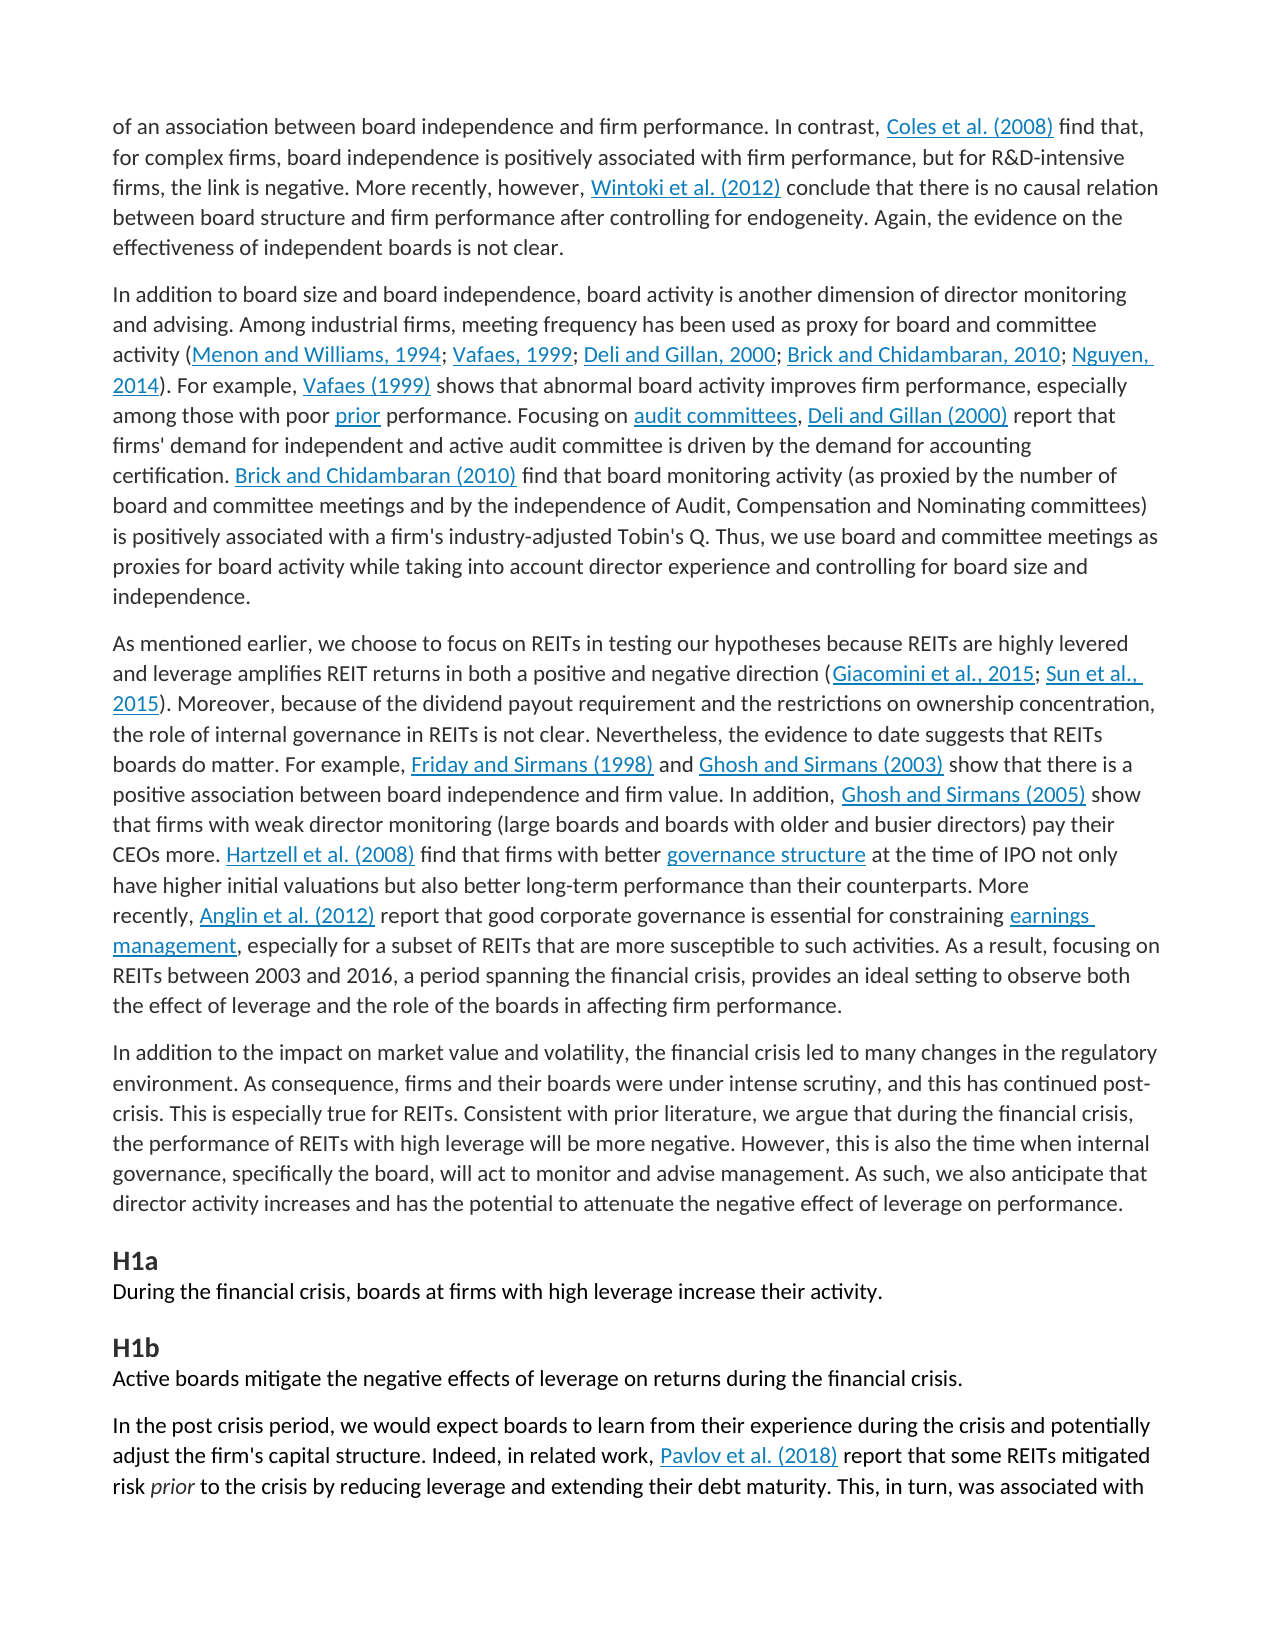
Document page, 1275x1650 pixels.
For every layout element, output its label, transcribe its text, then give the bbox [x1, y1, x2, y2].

text H1b [112, 1324, 1162, 1364]
text In addition to the impact on market value and volatility, the financial crisis led to many changes in the regulatory environment. As consequence, firms and their boards were under intense scrutiny, and this has continued post-crisis. This is especially true for REITs. Consistent with prior literature, we argue that during the financial crisis, the performance of REITs with high leverage will be more negative. However, this is also the time when internal governance, specifically the board, will act to monitor and advise management. As such, we also anticipate that director activity increases and has the potential to attenuate the negative effect of leverage on performance. [112, 1038, 1162, 1218]
text H1a [112, 1236, 1162, 1277]
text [112, 112, 1162, 261]
text In addition to board size and board independence, board activity is another dimension of director monitoring and advising. Among industrial firms, meeting frequency has been used as proxy for board and committee activity (Menon and Williams, 1994; Vafaes, 1999; Deli and Gillan, 2000; Brick and Chidambaran, 2010; Nguyen, 2014). For example, Vafaes (1999) shows that abnormal board activity improves firm performance, especially among those with poor prior performance. Focusing on audit committees, Deli and Gillan (2000) report that firms' demand for independent and active audit committee is driven by the demand for accounting certification. Brick and Chidambaran (2010) find that board monitoring activity (as proxied by the number of board and committee meetings and by the independence of Audit, Compensation and Nominating committees) is positively associated with a firm's industry-adjusted Tobin's Q. Thus, we use board and committee meetings as proxies for board activity while taking into account director experience and controlling for board size and independence. [112, 280, 1162, 610]
text During the financial crisis, boards at firms with high leverage increase their activity. [112, 1277, 1162, 1305]
text Active boards mitigate the negative effects of leverage on returns during the financial crisis. [112, 1364, 1162, 1393]
text As mentioned earlier, we choose to focus on REITs in testing our hypotheses because REITs are highly levered and leverage amplifies REIT returns in both a positive and negative direction (Giacomini et al., 2015; Sun et al., 2015). Moreover, because of the dividend payout requirement and the restrictions on ownership concentration, the role of internal governance in REITs is not clear. Nevertheless, the evidence to date suggests that REITs boards do matter. For example, Friday and Sirmans (1998) and Ghosh and Sirmans (2003) show that there is a positive association between board independence and firm value. In addition, Ghosh and Sirmans (2005) show that firms with weak director monitoring (large boards and boards with older and busier directors) pay their CEOs more. Hartzell et al. (2008) find that firms with better governance structure at the time of IPO not only have higher initial valuations but also better long-term performance than their counterparts. More recently, Anglin et al. (2012) report that good corporate governance is essential for constraining earnings management, especially for a subset of REITs that are more susceptible to such activities. As a result, focusing on REITs between 2003 and 2016, a period spanning the financial crisis, provides an ideal setting to observe both the effect of leverage and the role of the boards in affecting firm performance. [112, 629, 1162, 1020]
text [112, 1411, 1162, 1500]
